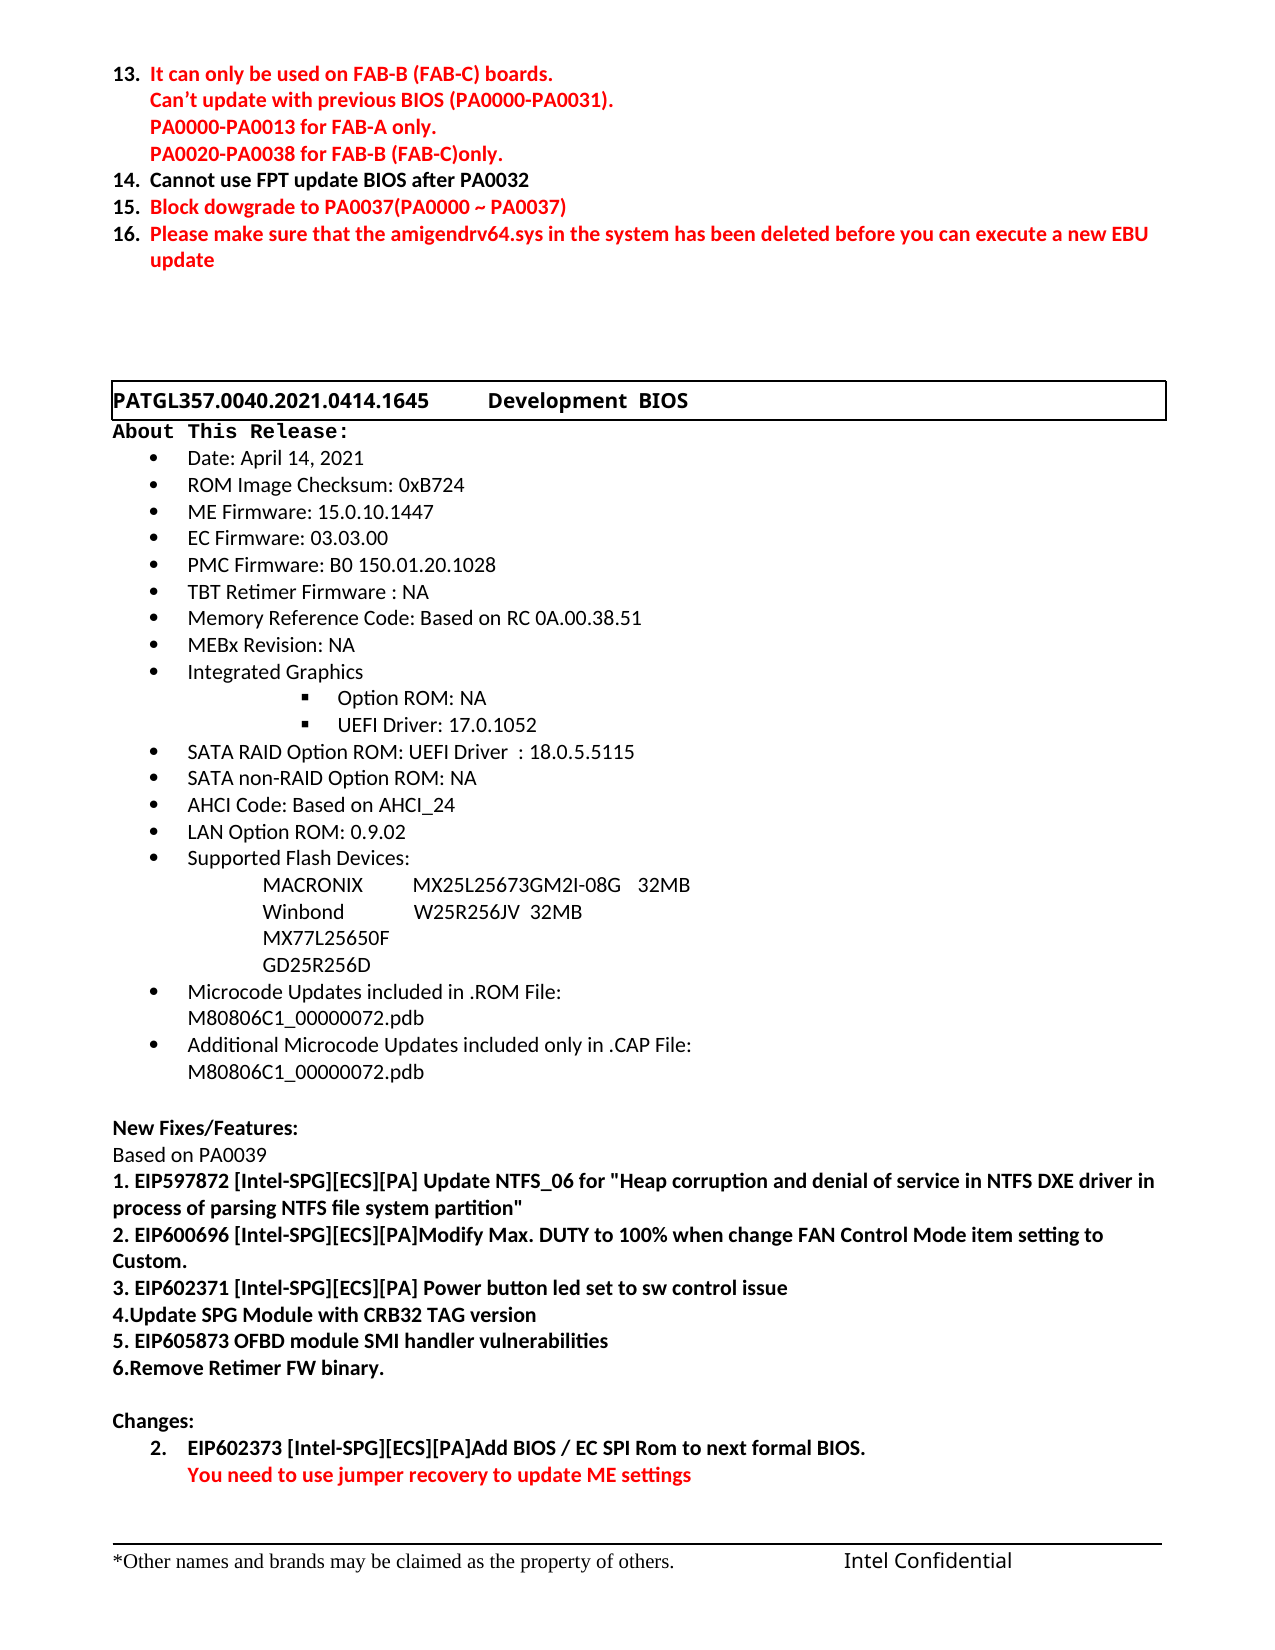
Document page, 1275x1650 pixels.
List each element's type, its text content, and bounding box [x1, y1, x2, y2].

list Supported Flash Devices: [150, 844, 1162, 871]
list Cannot use FPT update BIOS after PA0032 [112, 167, 1162, 193]
list EIP602373 [Intel-SPG][ECS][PA]Add BIOS / EC SPI Rom to next formal BIOS. [150, 1434, 1162, 1461]
subtitle PATGL357.0040.2021.0414.1645 Development BIOS [113, 382, 1165, 419]
list MEBx Revision: NA [150, 631, 1162, 658]
text New Fixes/Features: [112, 1114, 1162, 1141]
list ROM Image Checksum: 0xB724 [150, 471, 1162, 498]
list UEFI Driver: 17.0.1052 [300, 711, 1162, 738]
text 5. EIP605873 OFBD module SMI handler vulnerabilities [112, 1328, 1162, 1354]
text Winbond W25R256JV 32MB [262, 898, 1162, 924]
text M80806C1_00000072.pdb [187, 1058, 1162, 1084]
text GD25R256D [187, 951, 1162, 978]
text PA0000-PA0013 for FAB-A only. [150, 113, 1162, 140]
text 3. EIP602371 [Intel-SPG][ECS][PA] Power button led set to sw control issue [112, 1274, 1162, 1301]
list SATA non-RAID Option ROM: NA [150, 764, 1162, 791]
text 2. EIP600696 [Intel-SPG][ECS][PA]Modify Max. DUTY to 100% when change FAN Control Mode item setting to Custom. [112, 1221, 1162, 1274]
list Microcode Updates included in .ROM File: [150, 978, 1162, 1004]
text Can’t update with previous BIOS (PA0000-PA0031). [150, 87, 1162, 113]
text About This Release: [112, 421, 1125, 444]
text 4.Update SPG Module with CRB32 TAG version [112, 1301, 1162, 1328]
list PMC Firmware: B0 150.01.20.1028 [150, 551, 1162, 578]
text MACRONIX MX25L25673GM2I-08G 32MB [262, 871, 1162, 898]
text MX77L25650F [187, 924, 1162, 951]
text Changes: [112, 1408, 1162, 1434]
text M80806C1_00000072.pdb [150, 1004, 1162, 1031]
list SATA RAID Option ROM: UEFI Driver : 18.0.5.5115 [150, 738, 1162, 764]
list Option ROM: NA [300, 684, 1162, 711]
list Block dowgrade to PA0037(PA0000 ~ PA0037) [112, 193, 1162, 220]
list EC Firmware: 03.03.00 [150, 524, 1162, 551]
text PA0020-PA0038 for FAB-B (FAB-C)only. [150, 140, 1162, 167]
list LAN Option ROM: 0.9.02 [150, 818, 1162, 844]
text 6.Remove Retimer FW binary. [112, 1354, 1162, 1381]
list Integrated Graphics [150, 658, 1162, 684]
list Date: April 14, 2021 [150, 444, 1162, 471]
list Additional Microcode Updates included only in .CAP File: [150, 1031, 1162, 1058]
text You need to use jumper recovery to update ME settings [187, 1461, 1162, 1488]
list ME Firmware: 15.0.10.1447 [150, 498, 1162, 524]
list TBT Retimer Firmware : NA [150, 578, 1162, 604]
list Memory Reference Code: Based on RC 0A.00.38.51 [150, 604, 1162, 631]
text 1. EIP597872 [Intel-SPG][ECS][PA] Update NTFS_06 for "Heap corruption and denial of service in NTFS DXE driver in process of parsing NTFS file system partition" [112, 1168, 1162, 1221]
list Please make sure that the amigendrv64.sys in the system has been deleted before you can execute a new EBU update [112, 220, 1162, 273]
list It can only be used on FAB-B (FAB-C) boards. [112, 60, 1162, 87]
text Based on PA0039 [112, 1141, 1162, 1168]
list AHCI Code: Based on AHCI_24 [150, 791, 1162, 818]
